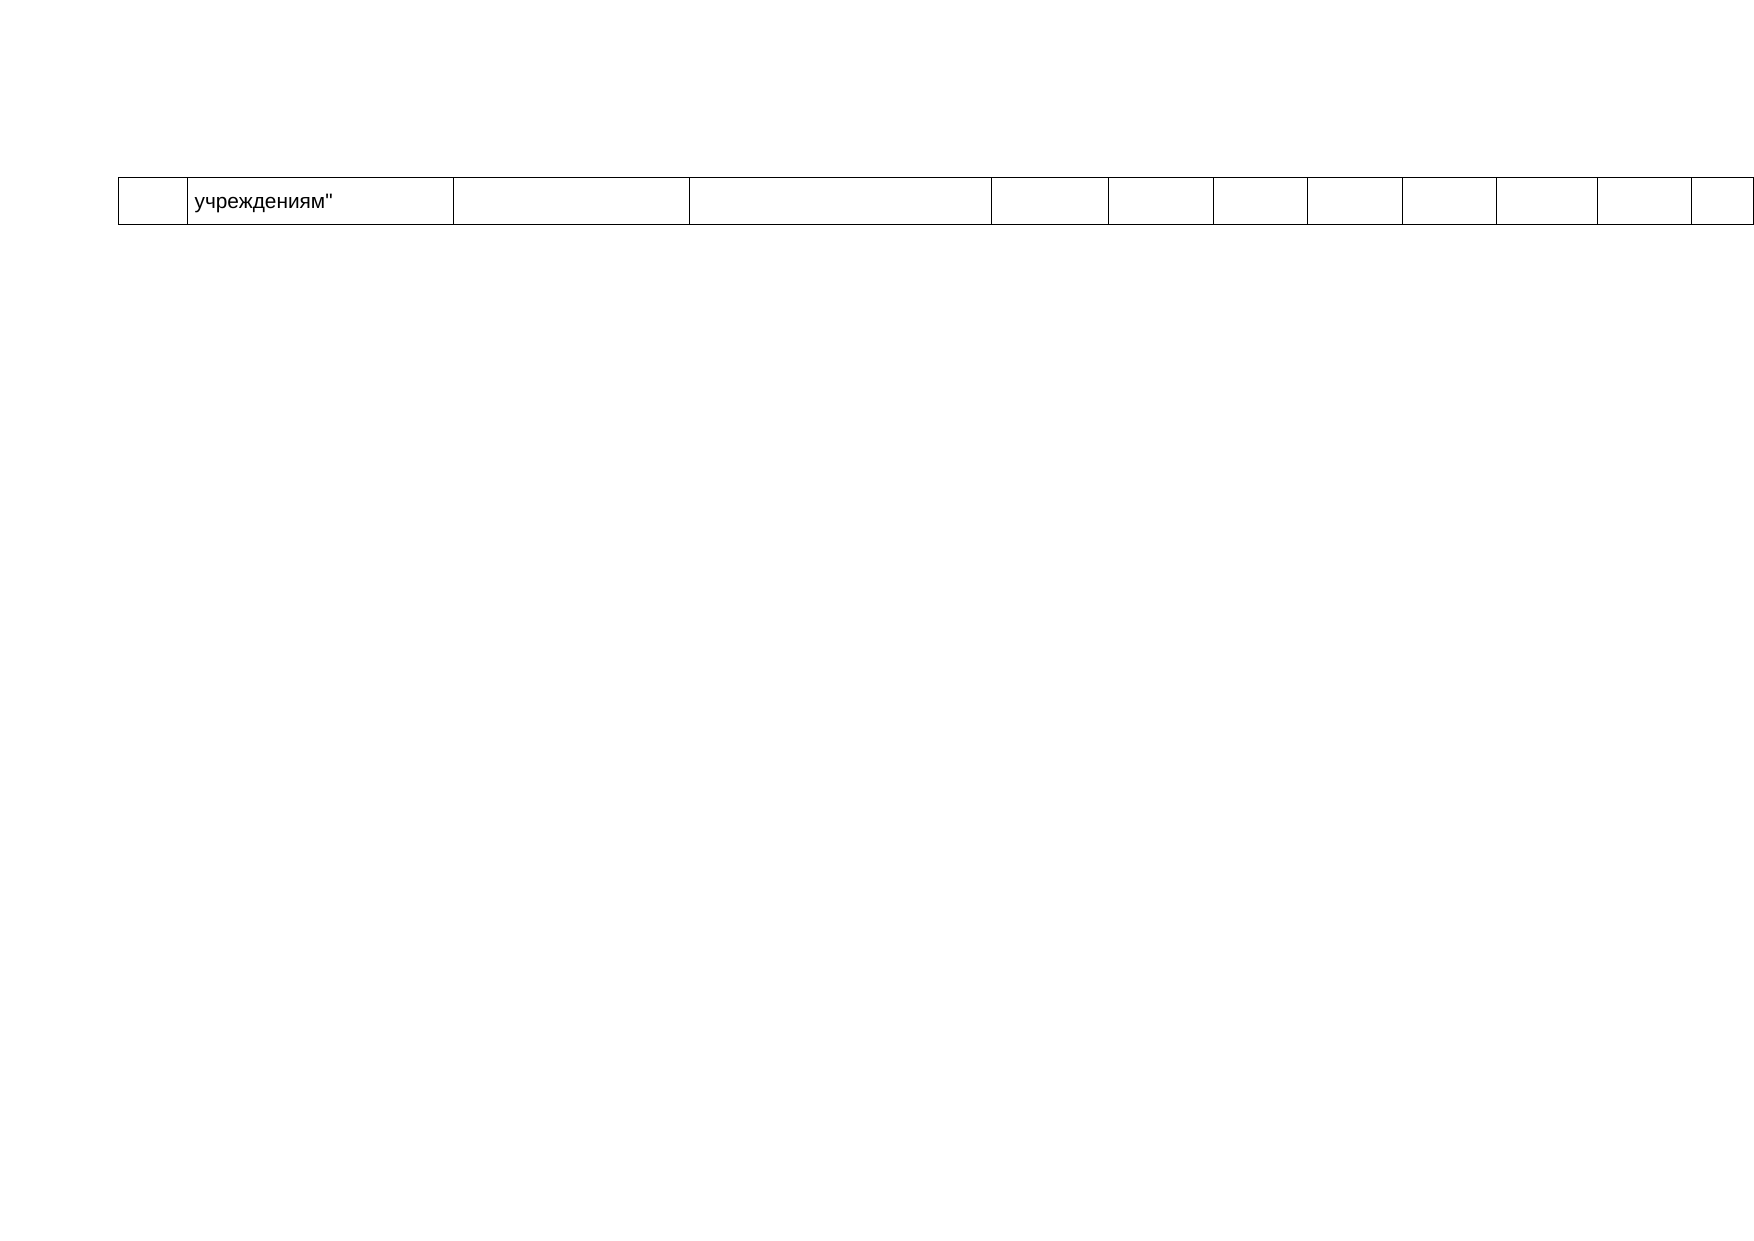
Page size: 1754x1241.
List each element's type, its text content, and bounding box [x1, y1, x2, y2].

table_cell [454, 178, 689, 223]
table_cell - [1403, 178, 1496, 223]
table_cell 4.1.3 [119, 178, 187, 223]
table_cell - [1214, 178, 1307, 223]
table_cell - [1109, 178, 1213, 223]
table_cell 2 [1308, 178, 1402, 223]
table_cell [188, 178, 453, 223]
table_cell - [1692, 178, 1753, 223]
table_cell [690, 178, 991, 223]
table_cell - [1497, 178, 1597, 223]
table_cell - [992, 178, 1108, 223]
table_cell 1 [1598, 178, 1691, 223]
